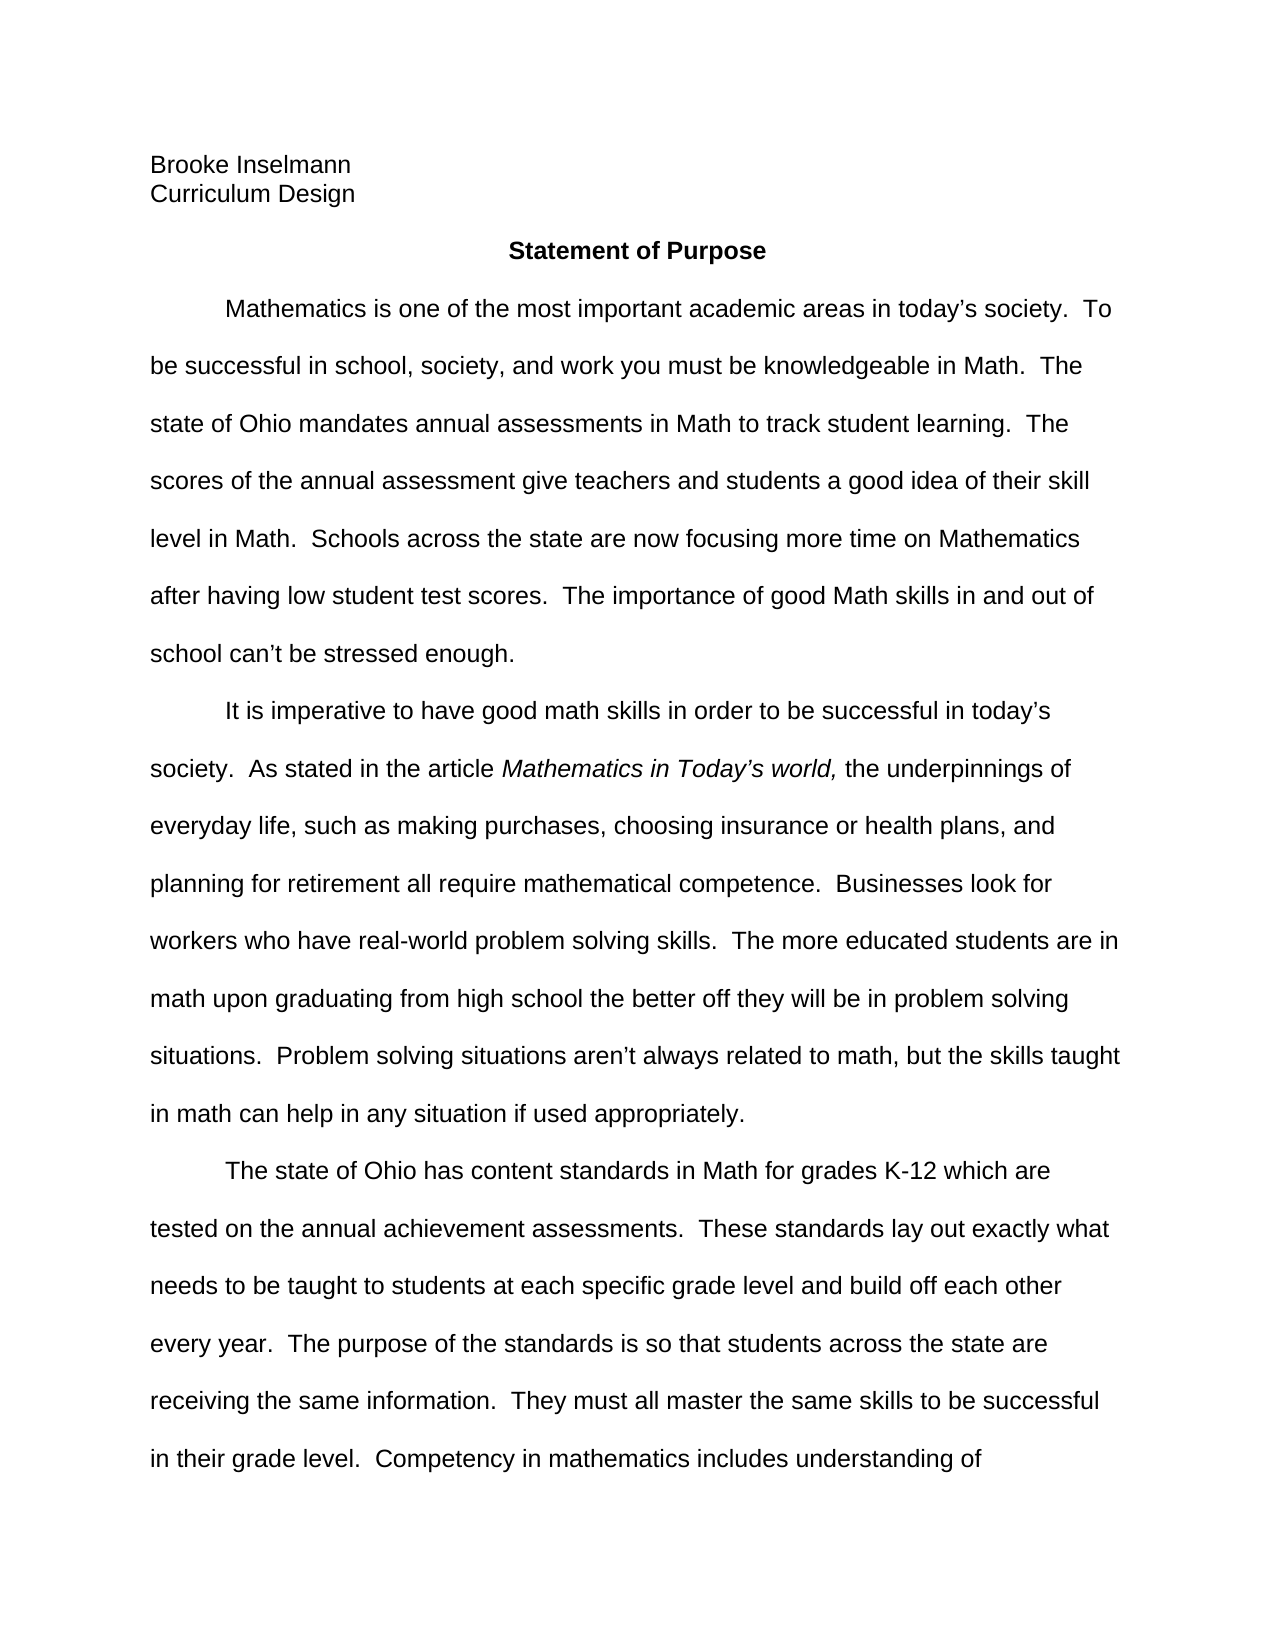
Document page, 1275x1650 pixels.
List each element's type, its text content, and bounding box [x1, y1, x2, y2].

text Statement of Purpose [150, 236, 1125, 265]
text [150, 1156, 1125, 1472]
text Mathematics is one of the most important academic areas in today’s society. To be successful in school, society, and work you must be knowledgeable in Math. The state of Ohio mandates annual assessments in Math to track student learning. The scores of the annual assessment give teachers and students a good idea of their skill level in Math. Schools across the state are now focusing more time on Mathematics after having low student test scores. The importance of good Math skills in and out of school can’t be stressed enough. [150, 294, 1125, 667]
text Curriculum Design [150, 179, 1125, 207]
text Brooke Inselmann [150, 150, 1125, 179]
text It is imperative to have good math skills in order to be successful in today’s society. As stated in the article Mathematics in Today’s world, the underpinnings of everyday life, such as making purchases, choosing insurance or health plans, and planning for retirement all require mathematical competence. Businesses look for workers who have real-world problem solving skills. The more educated students are in math upon graduating from high school the better off they will be in problem solving situations. Problem solving situations aren’t always related to math, but the skills taught in math can help in any situation if used appropriately. [150, 696, 1125, 1127]
